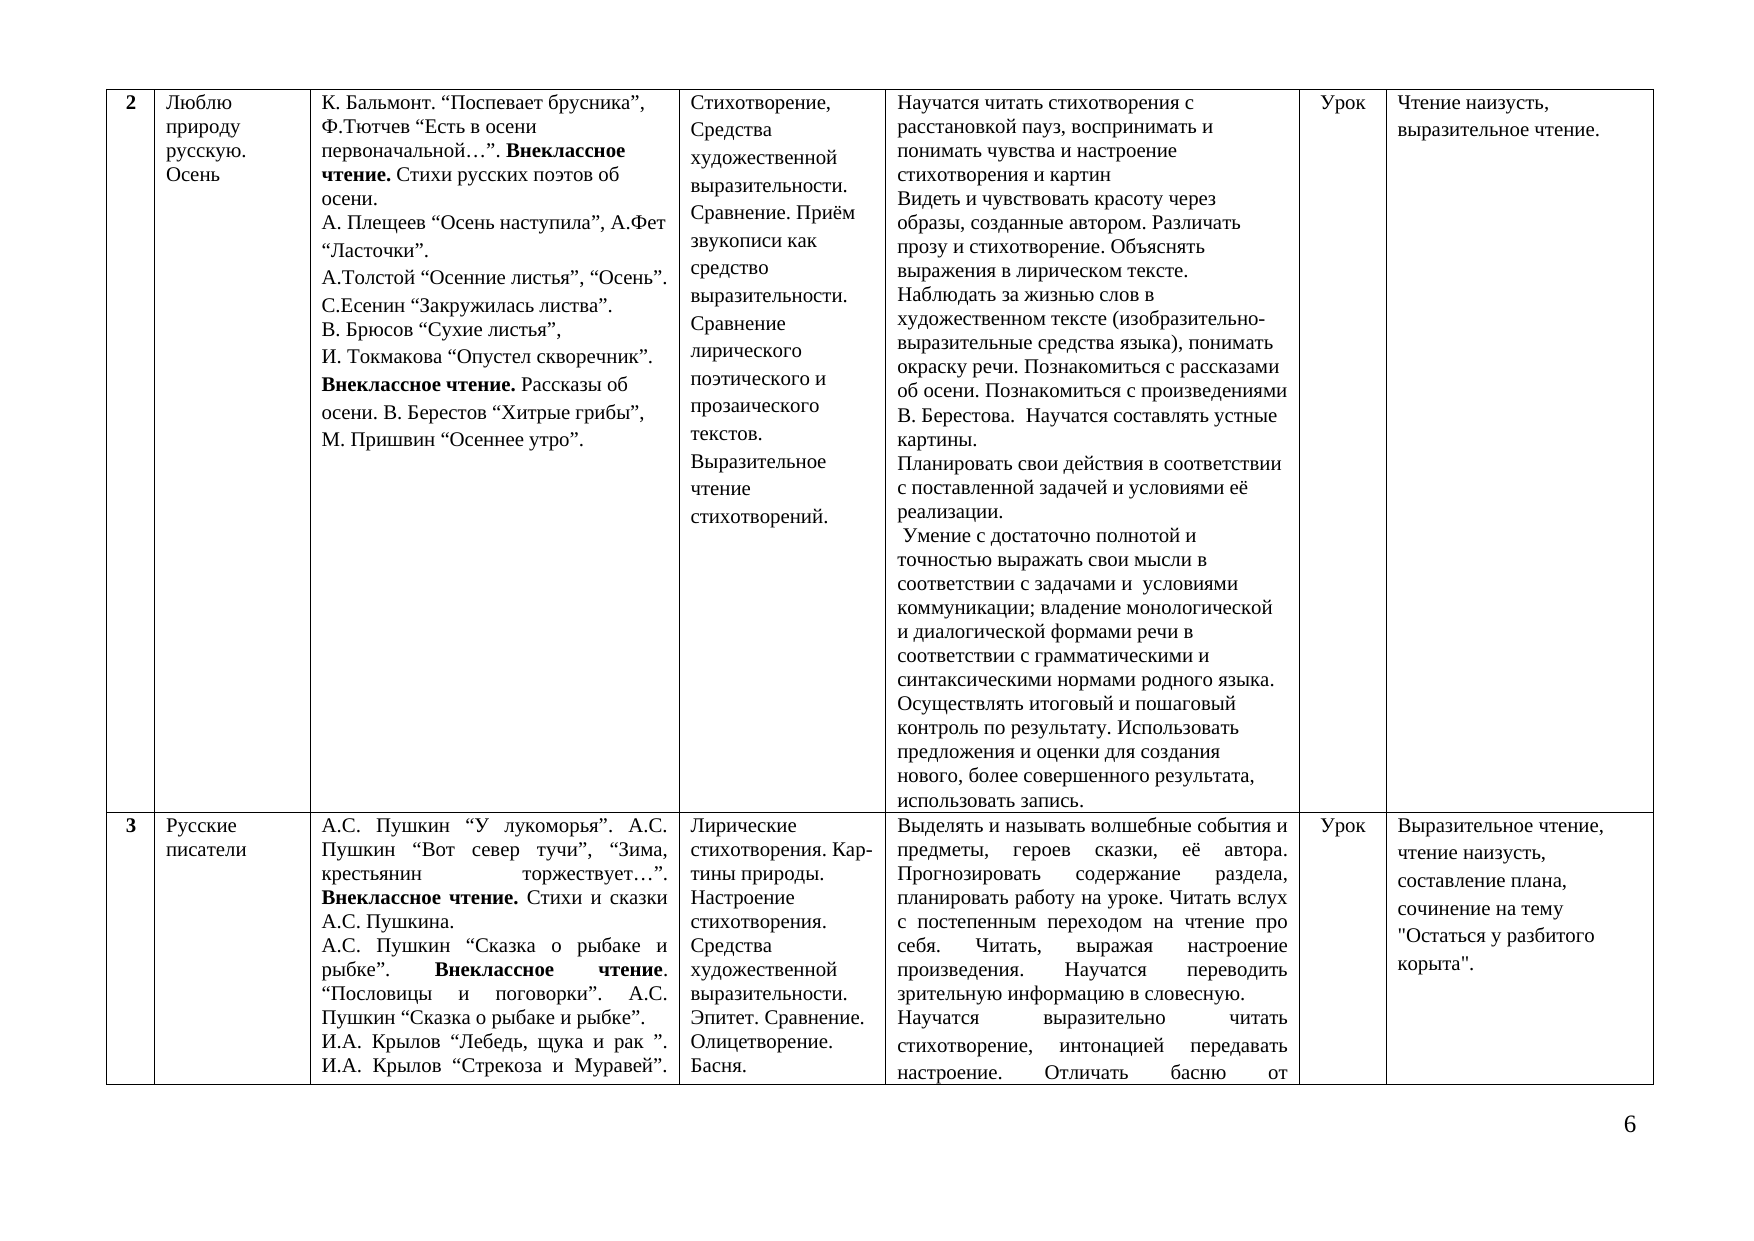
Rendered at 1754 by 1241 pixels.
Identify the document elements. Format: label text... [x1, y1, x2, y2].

table_cell 3 [107, 813, 154, 1084]
table_cell Стихотворение, Средства художественной выразительности. Сравнение. Приём звукописи как средство выразительности. Сравнение лирического поэтического и прозаического текстов. Выразительное чтение стихотворений. [680, 90, 885, 812]
table_cell Научатся читать стихотворения с расстановкой пауз, воспринимать и понимать чувства и настроение стихотворения и картин Видеть и чувствовать красоту через образы, созданные автором. Различать прозу и стихотворение. Объяснять выражения в лирическом тексте. Наблюдать за жизнью слов в художественном тексте (изобразительно-выразительные средства языка), понимать окраску речи. Познакомиться с рассказами об осени. Познакомиться с произведениями В. Берестова. Научатся составлять устные картины. Планировать свои действия в соответствии с поставленной задачей и условиями её реализации. Умение с достаточно полнотой и точностью выражать свои мысли в соответствии с задачами и условиями коммуникации; владение монологической и диалогической формами речи в соответствии с грамматическими и синтаксическими нормами родного языка. Осуществлять итоговый и пошаговый контроль по результату. Использовать предложения и оценки для создания нового, более совершенного результата, использовать запись. [886, 90, 1299, 812]
table_cell Урок [1300, 90, 1386, 812]
table_cell К. Бальмонт. “Поспевает брусника”, Ф.Тютчев “Есть в осени первоначальной…”. Внеклассное чтение. Стихи русских поэтов об осени. А. Плещеев “Осень наступила”, А.Фет “Ласточки”. А.Толстой “Осенние листья”, “Осень”. С.Есенин “Закружилась листва”. В. Брюсов “Сухие листья”, И. Токмакова “Опустел скворечник”. Внеклассное чтение. Рассказы об осени. В. Берестов “Хитрые грибы”, М. Пришвин “Осеннее утро”. [311, 90, 679, 812]
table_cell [680, 813, 885, 1084]
table_cell Люблю природу русскую. Осень [155, 90, 310, 812]
table_cell Чтение наизусть, выразительное чтение. [1387, 90, 1653, 812]
table_cell Русские писатели [155, 813, 310, 1084]
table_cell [311, 813, 679, 1084]
table_cell Урок [1300, 813, 1386, 1084]
table_cell 2 [107, 90, 154, 812]
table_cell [886, 813, 1299, 1084]
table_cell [1387, 813, 1653, 1084]
